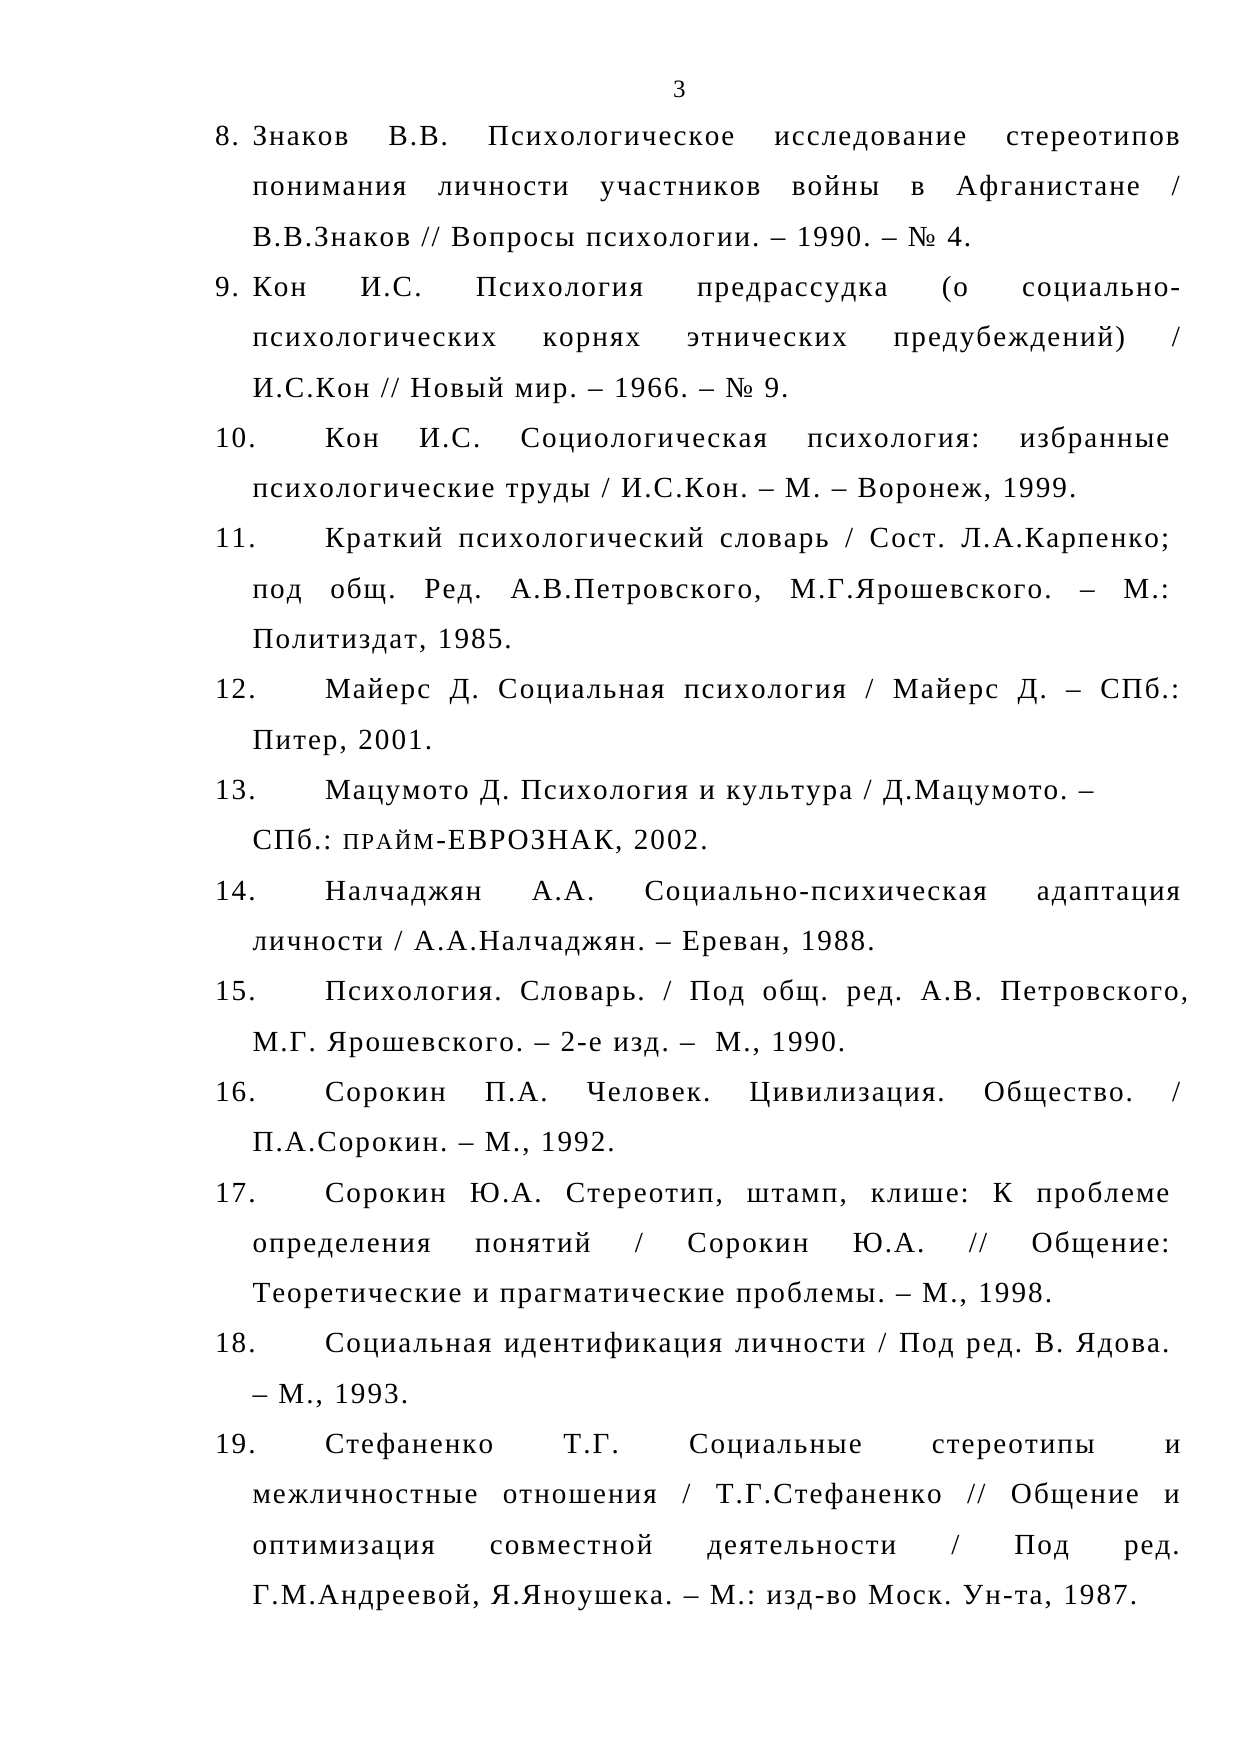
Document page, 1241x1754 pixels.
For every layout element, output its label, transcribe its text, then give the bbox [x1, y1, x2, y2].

list Кон И.С. Психология предрассудка (о социально-психологических корнях этнических предубеждений) / И.С.Кон // Новый мир. – 1966. – № 9. [215, 269, 1181, 403]
list Знаков В.В. Психологическое исследование стереотипов понимания личности участников войны в Афганистане / В.В.Знаков // Вопросы психологии. – 1990. – № 4. [215, 118, 1181, 252]
list Майерс Д. Социальная психология / Майерс Д. – СПб.: Питер, 2001. [215, 672, 1181, 755]
list Социальная идентификация личности / Под ред. В. Ядова. – М., 1993. [215, 1326, 1171, 1409]
list Кон И.С. Социологическая психология: избранные психологические труды / И.С.Кон. – М. – Воронеж, 1999. [215, 420, 1171, 504]
list Сорокин П.А. Человек. Цивилизация. Общество. / П.А.Сорокин. – М., 1992. [215, 1074, 1181, 1158]
list Сорокин Ю.А. Стереотип, штамп, клише: К проблеме определения понятий / Сорокин Ю.А. // Общение: Теоретические и прагматические проблемы. – М., 1998. [215, 1175, 1171, 1309]
list Мацумото Д. Психология и культура / Д.Мацумото. – СПб.: ПРАЙМ-ЕВРОЗНАК, 2002. [215, 772, 1181, 856]
list Стефаненко Т.Г. Социальные стереотипы и межличностные отношения / Т.Г.Стефаненко // Общение и оптимизация совместной деятельности / Под ред. Г.М.Андреевой, Я.Яноушека. – М.: изд-во Моск. Ун-та, 1987. [215, 1426, 1181, 1611]
list Краткий психологический словарь / Сост. Л.А.Карпенко; под общ. Ред. А.В.Петровского, М.Г.Ярошевского. – М.: Политиздат, 1985. [215, 521, 1171, 655]
list Налчаджян А.А. Социально-психическая адаптация личности / А.А.Налчаджян. – Ереван, 1988. [215, 873, 1181, 957]
list Психология. Словарь. / Под общ. ред. А.В. Петровского, М.Г. Ярошевского. – 2-е изд. – М., 1990. [215, 973, 1190, 1057]
